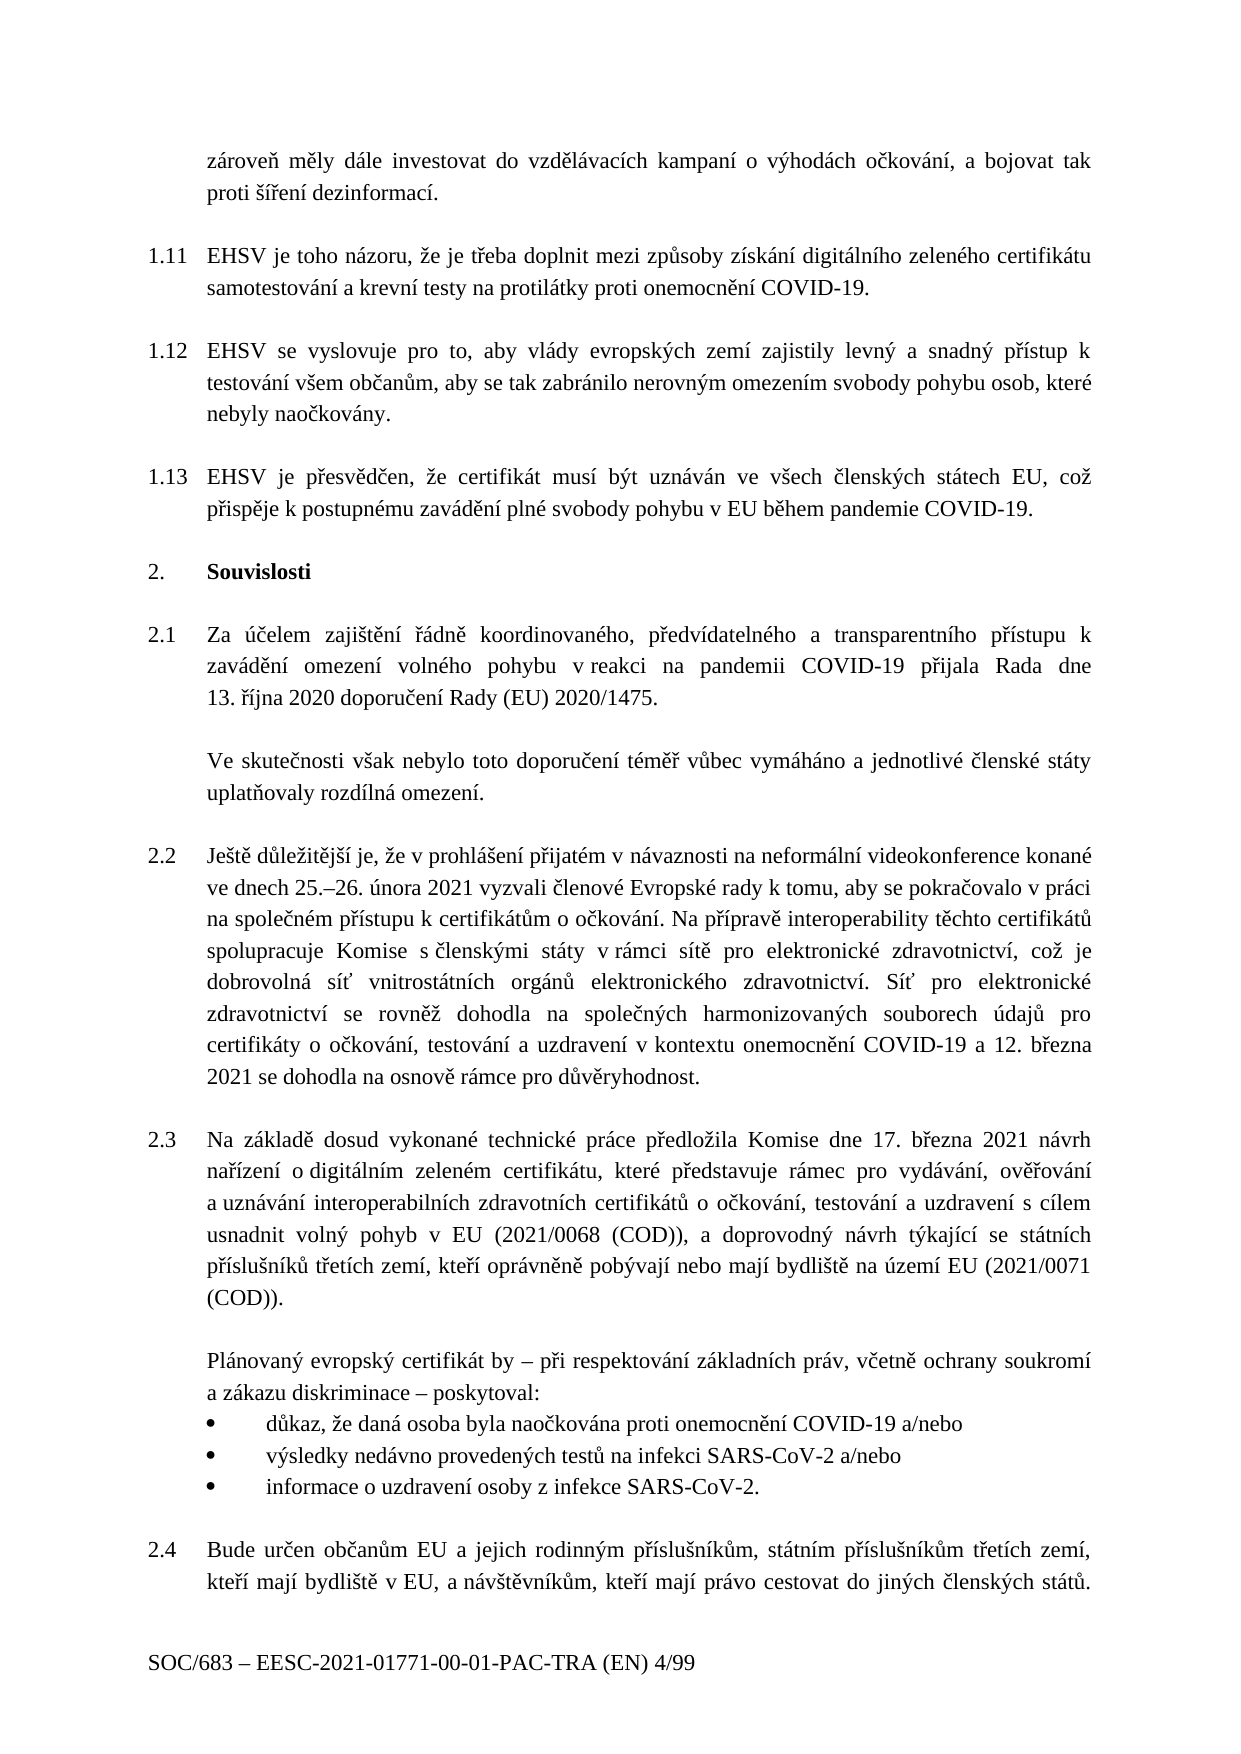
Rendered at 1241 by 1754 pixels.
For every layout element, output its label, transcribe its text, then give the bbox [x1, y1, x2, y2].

subtitle Souvislosti [148, 558, 1093, 584]
subtitle Za účelem zajištění řádně koordinovaného, předvídatelného a transparentního přístupu k zavádění omezení volného pohybu v reakci na pandemii COVID-19 přijala Rada dne 13. října 2020 doporučení Rady (EU) 2020/1475. [148, 621, 1093, 711]
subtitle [148, 148, 1093, 206]
subtitle informace o uzdravení osoby z infekce SARS-CoV-2. [207, 1473, 1093, 1499]
subtitle Na základě dosud vykonané technické práce předložila Komise dne 17. března 2021 návrh nařízení o digitálním zeleném certifikátu, které představuje rámec pro vydávání, ověřování a uznávání interoperabilních zdravotních certifikátů o očkování, testování a uzdravení s cílem usnadnit volný pohyb v EU (2021/0068 (COD)), a doprovodný návrh týkající se státních příslušníků třetích zemí, kteří oprávněně pobývají nebo mají bydliště na území EU (2021/0071 (COD)). [148, 1126, 1093, 1310]
subtitle výsledky nedávno provedených testů na infekci SARS-CoV-2 a/nebo [207, 1442, 1093, 1468]
subtitle EHSV se vyslovuje pro to, aby vlády evropských zemí zajistily levný a snadný přístup k testování všem občanům, aby se tak zabránilo nerovným omezením svobody pohybu osob, které nebyly naočkovány. [148, 337, 1093, 426]
subtitle důkaz, že daná osoba byla naočkována proti onemocnění COVID-19 a/nebo [207, 1410, 1093, 1436]
subtitle Ve skutečnosti však nebylo toto doporučení téměř vůbec vymáháno a jednotlivé členské státy uplatňovaly rozdílná omezení. [207, 747, 1093, 805]
subtitle Ještě důležitější je, že v prohlášení přijatém v návaznosti na neformální videokonference konané ve dnech 25.–26. února 2021 vyzvali členové Evropské rady k tomu, aby se pokračovalo v práci na společném přístupu k certifikátům o očkování. Na přípravě interoperability těchto certifikátů spolupracuje Komise s členskými státy v rámci sítě pro elektronické zdravotnictví, což je dobrovolná síť vnitrostátních orgánů elektronického zdravotnictví. Síť pro elektronické zdravotnictví se rovněž dohodla na společných harmonizovaných souborech údajů pro certifikáty o očkování, testování a uzdravení v kontextu onemocnění COVID-19 a 12. března 2021 se dohodla na osnově rámce pro důvěryhodnost. [148, 842, 1093, 1089]
subtitle EHSV je toho názoru, že je třeba doplnit mezi způsoby získání digitálního zeleného certifikátu samotestování a krevní testy na protilátky proti onemocnění COVID-19. [148, 242, 1093, 300]
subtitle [148, 1536, 1093, 1594]
subtitle Plánovaný evropský certifikát by – při respektování základních práv, včetně ochrany soukromí a zákazu diskriminace – poskytoval: [207, 1347, 1093, 1405]
subtitle EHSV je přesvědčen, že certifikát musí být uznáván ve všech členských státech EU, což přispěje k postupnému zavádění plné svobody pohybu v EU během pandemie COVID-19. [148, 463, 1093, 521]
